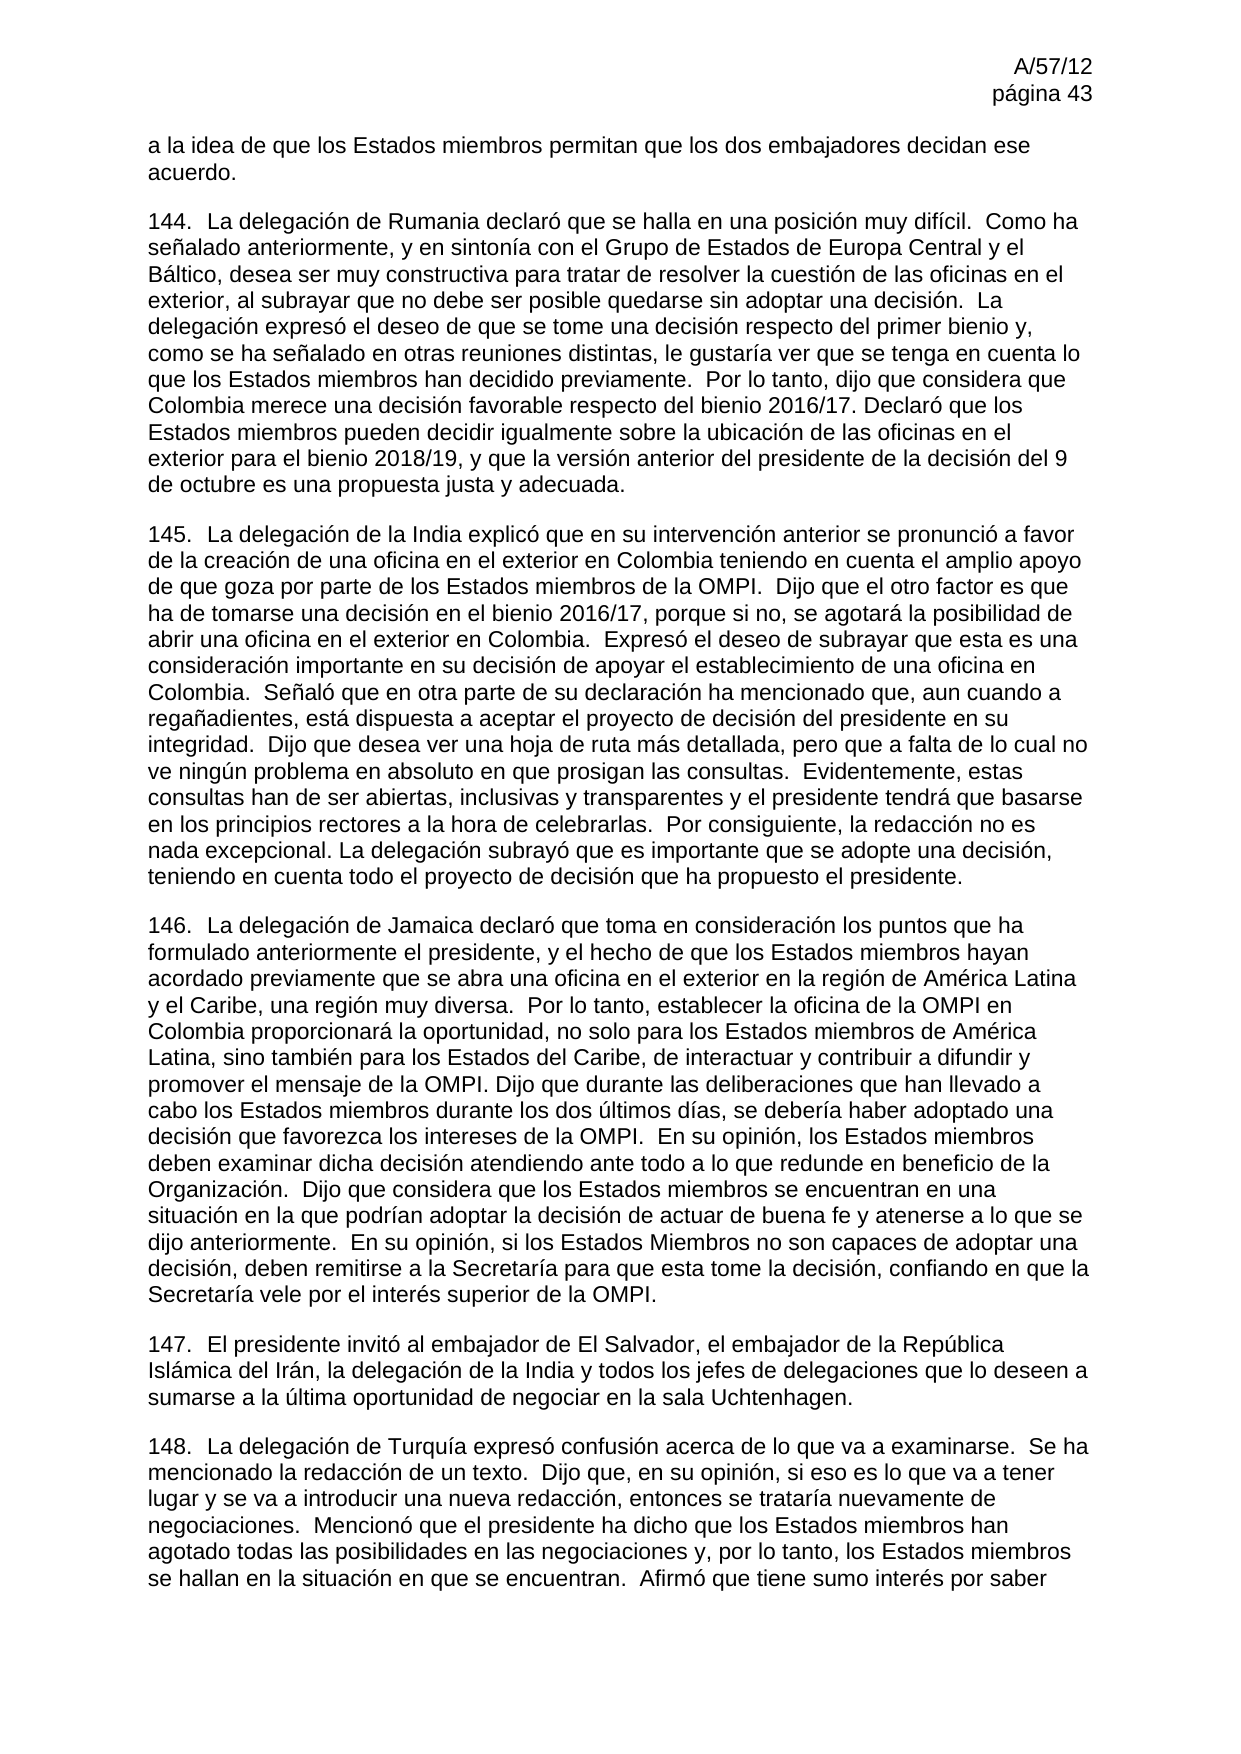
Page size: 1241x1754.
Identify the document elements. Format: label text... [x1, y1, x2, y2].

text El presidente invitó al embajador de El Salvador, el embajador de la República Islámica del Irán, la delegación de la India y todos los jefes de delegaciones que lo deseen a sumarse a la última oportunidad de negociar en la sala Uchtenhagen. [148, 1331, 1092, 1410]
text La delegación de Jamaica declaró que toma en consideración los puntos que ha formulado anteriormente el presidente, y el hecho de que los Estados miembros hayan acordado previamente que se abra una oficina en el exterior en la región de América Latina y el Caribe, una región muy diversa. Por lo tanto, establecer la oficina de la OMPI en Colombia proporcionará la oportunidad, no solo para los Estados miembros de América Latina, sino también para los Estados del Caribe, de interactuar y contribuir a difundir y promover el mensaje de la OMPI. Dijo que durante las deliberaciones que han llevado a cabo los Estados miembros durante los dos últimos días, se debería haber adoptado una decisión que favorezca los intereses de la OMPI. En su opinión, los Estados miembros deben examinar dicha decisión atendiendo ante todo a lo que redunde en beneficio de la Organización. Dijo que considera que los Estados miembros se encuentran en una situación en la que podrían adoptar la decisión de actuar de buena fe y atenerse a lo que se dijo anteriormente. En su opinión, si los Estados Miembros no son capaces de adoptar una decisión, deben remitirse a la Secretaría para que esta tome la decisión, confiando en que la Secretaría vele por el interés superior de la OMPI. [148, 912, 1092, 1308]
text La delegación de Rumania declaró que se halla en una posición muy difícil. Como ha señalado anteriormente, y en sintonía con el Grupo de Estados de Europa Central y el Báltico, desea ser muy constructiva para tratar de resolver la cuestión de las oficinas en el exterior, al subrayar que no debe ser posible quedarse sin adoptar una decisión. La delegación expresó el deseo de que se tome una decisión respecto del primer bienio y, como se ha señalado en otras reuniones distintas, le gustaría ver que se tenga en cuenta lo que los Estados miembros han decidido previamente. Por lo tanto, dijo que considera que Colombia merece una decisión favorable respecto del bienio 2016/17. Declaró que los Estados miembros pueden decidir igualmente sobre la ubicación de las oficinas en el exterior para el bienio 2018/19, y que la versión anterior del presidente de la decisión del 9 de octubre es una propuesta justa y adecuada. [148, 208, 1092, 498]
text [148, 132, 1092, 185]
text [148, 1433, 1092, 1591]
text La delegación de la India explicó que en su intervención anterior se pronunció a favor de la creación de una oficina en el exterior en Colombia teniendo en cuenta el amplio apoyo de que goza por parte de los Estados miembros de la OMPI. Dijo que el otro factor es que ha de tomarse una decisión en el bienio 2016/17, porque si no, se agotará la posibilidad de abrir una oficina en el exterior en Colombia. Expresó el deseo de subrayar que esta es una consideración importante en su decisión de apoyar el establecimiento de una oficina en Colombia. Señaló que en otra parte de su declaración ha mencionado que, aun cuando a regañadientes, está dispuesta a aceptar el proyecto de decisión del presidente en su integridad. Dijo que desea ver una hoja de ruta más detallada, pero que a falta de lo cual no ve ningún problema en absoluto en que prosigan las consultas. Evidentemente, estas consultas han de ser abiertas, inclusivas y transparentes y el presidente tendrá que basarse en los principios rectores a la hora de celebrarlas. Por consiguiente, la redacción no es nada excepcional. La delegación subrayó que es importante que se adopte una decisión, teniendo en cuenta todo el proyecto de decisión que ha propuesto el presidente. [148, 521, 1092, 889]
